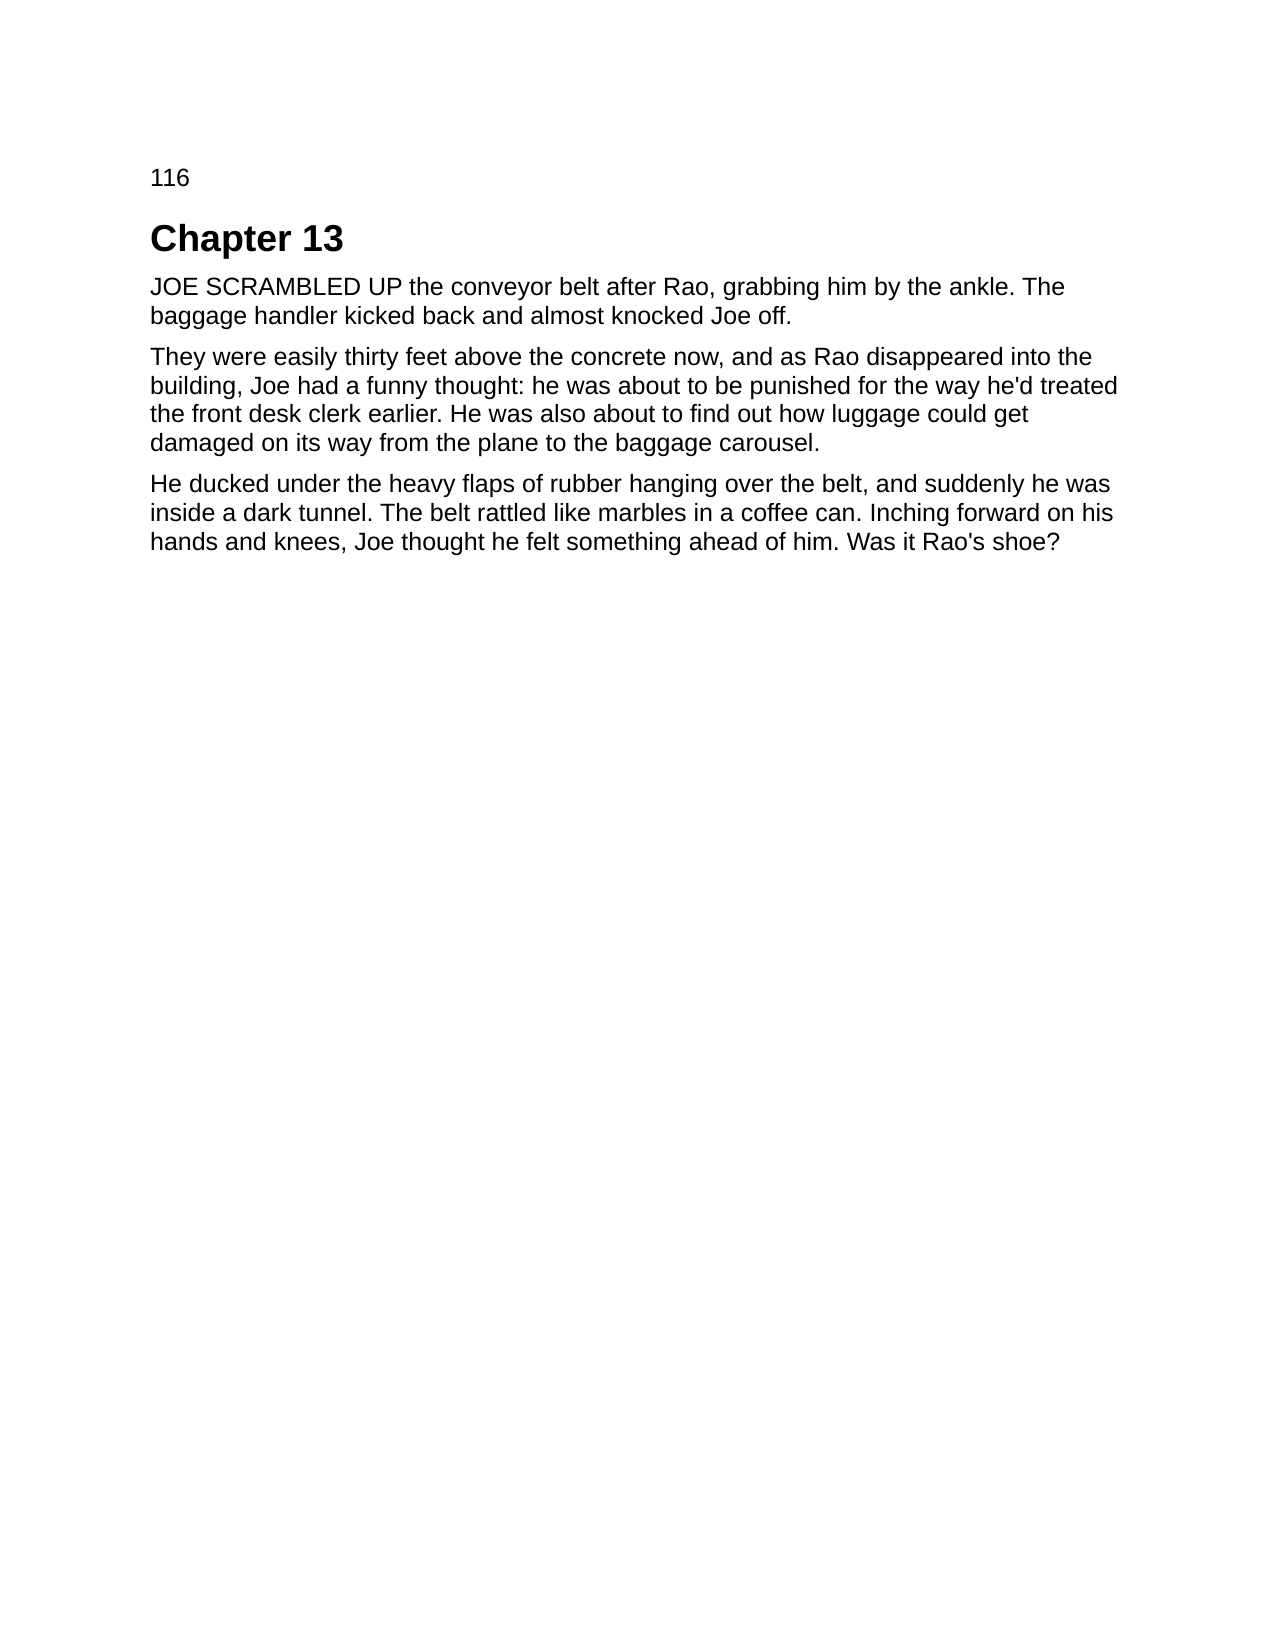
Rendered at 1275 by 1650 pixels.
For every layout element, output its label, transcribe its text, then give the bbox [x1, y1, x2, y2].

text JOE SCRAMBLED UP the conveyor belt after Rao, grabbing him by the ankle. The baggage handler kicked back and almost knocked Joe off. [150, 272, 1125, 329]
subtitle Chapter 13 [150, 216, 1125, 259]
text They were easily thirty feet above the concrete now, and as Rao disappeared into the building, Joe had a funny thought: he was about to be punished for the way he'd treated the front desk clerk earlier. He was also about to find out how luggage could get damaged on its way from the plane to the baggage carousel. [150, 342, 1125, 457]
text He ducked under the heavy flaps of rubber hanging over the belt, and suddenly he was inside a dark tunnel. The belt rattled like marbles in a coffee can. Inching forward on his hands and knees, Joe thought he felt something ahead of him. Was it Rao's shoe? [150, 469, 1125, 556]
text 116 [150, 162, 1125, 191]
